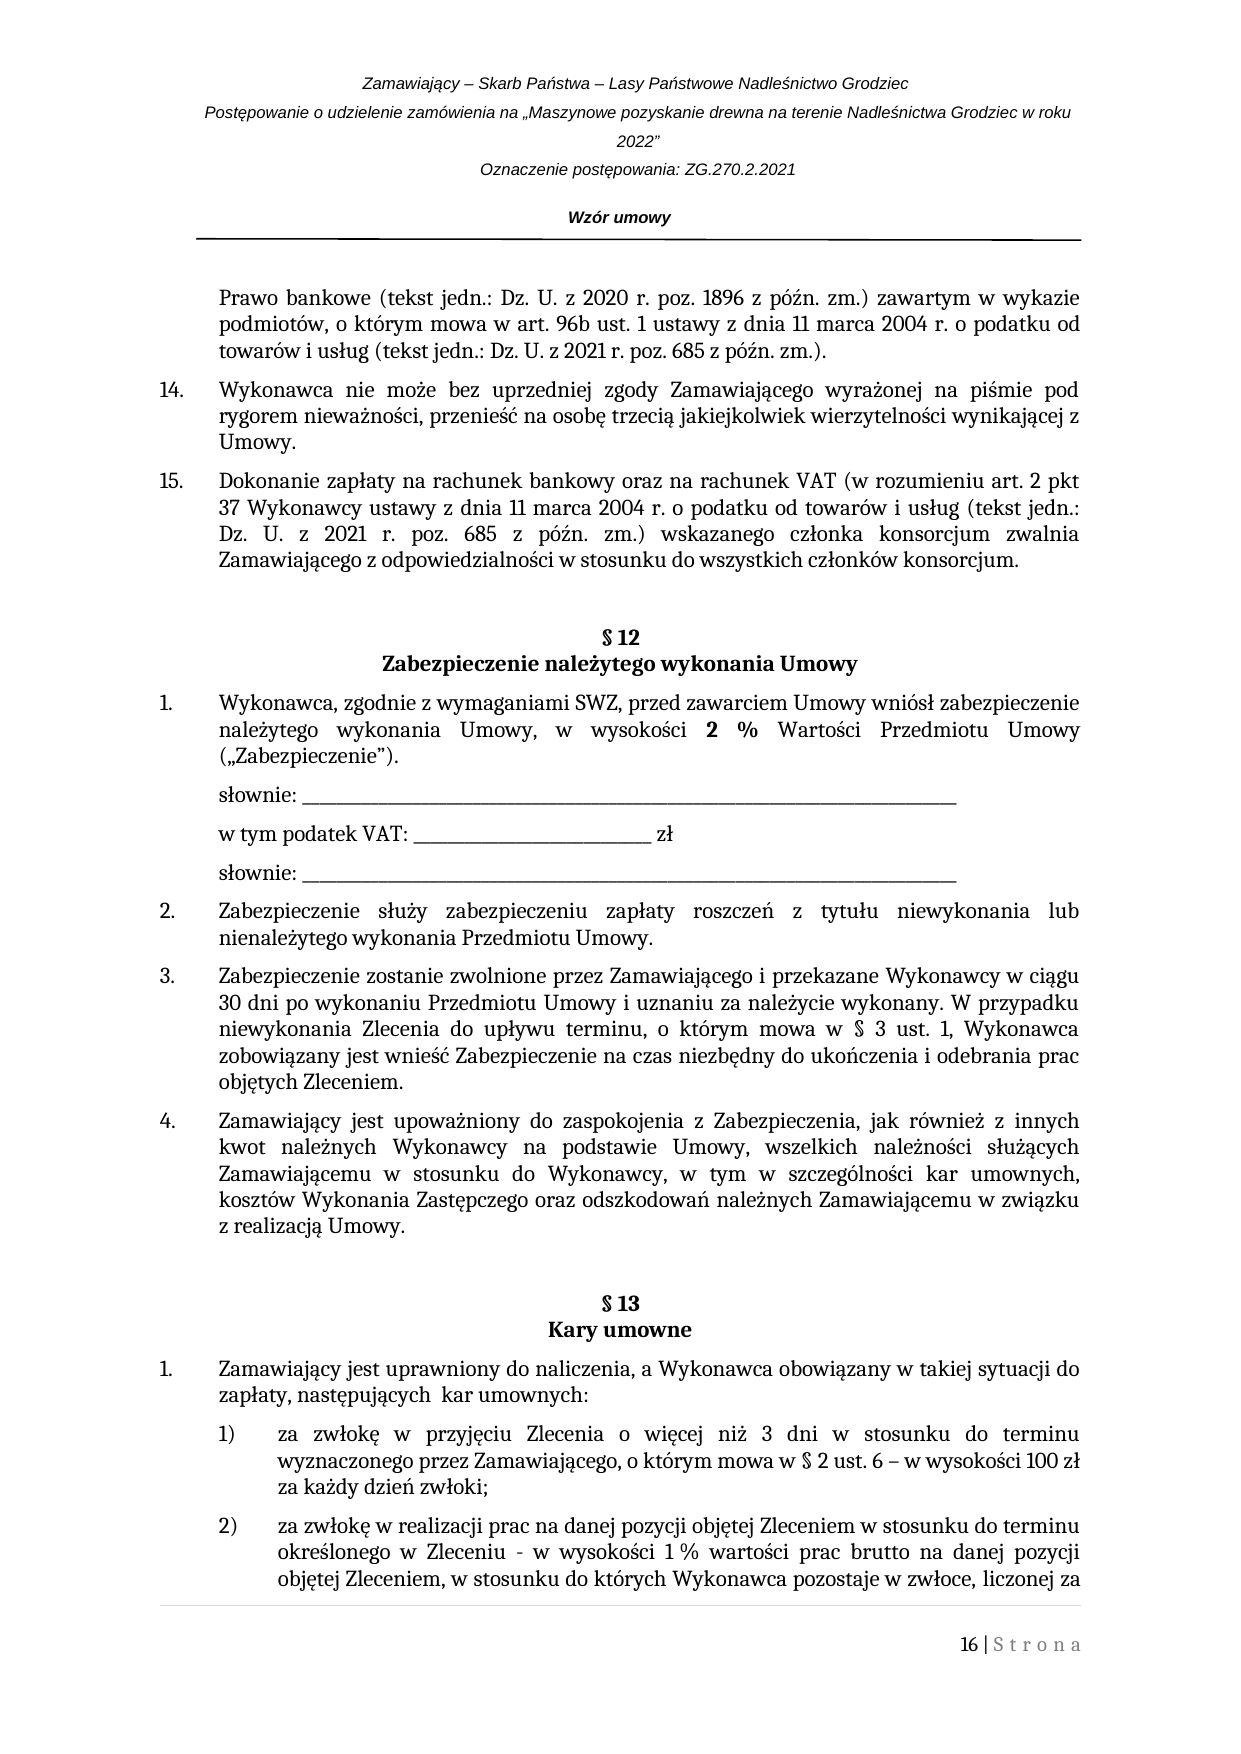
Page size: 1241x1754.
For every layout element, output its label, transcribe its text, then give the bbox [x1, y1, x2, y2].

text § 12 Zabezpieczenie należytego wykonania Umowy [159, 625, 1081, 677]
list Zamawiający jest uprawniony do naliczenia, a Wykonawca obowiązany w takiej sytuacji do zapłaty, następujących kar umownych: [159, 1356, 1081, 1409]
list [218, 1513, 1081, 1592]
text słownie: _____________________________________________________________________________ [218, 782, 1081, 808]
text słownie: _____________________________________________________________________________ [218, 859, 1081, 886]
list za zwłokę w przyjęciu Zlecenia o więcej niż 3 dni w stosunku do terminu wyznaczonego przez Zamawiającego, o którym mowa w § 2 ust. 6 – w wysokości 100 zł za każdy dzień zwłoki; [218, 1421, 1081, 1500]
list Zamawiający jest upoważniony do zaspokojenia z Zabezpieczenia, jak również z innych kwot należnych Wykonawcy na podstawie Umowy, wszelkich należności służących Zamawiającemu w stosunku do Wykonawcy, w tym w szczególności kar umownych, kosztów Wykonania Zastępczego oraz odszkodowań należnych Zamawiającemu w związku z realizacją Umowy. [159, 1108, 1081, 1239]
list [159, 285, 1081, 364]
list Zabezpieczenie służy zabezpieczeniu zapłaty roszczeń z tytułu niewykonania lub nienależytego wykonania Przedmiotu Umowy. [159, 898, 1081, 951]
text w tym podatek VAT: ____________________________ zł [218, 820, 1081, 847]
list Wykonawca, zgodnie z wymaganiami SWZ, przed zawarciem Umowy wniósł zabezpieczenie należytego wykonania Umowy, w wysokości 2 % Wartości Przedmiotu Umowy („Zabezpieczenie”). [159, 690, 1081, 769]
list Dokonanie zapłaty na rachunek bankowy oraz na rachunek VAT (w rozumieniu art. 2 pkt 37 Wykonawcy ustawy z dnia 11 marca 2004 r. o podatku od towarów i usług (tekst jedn.: Dz. U. z 2021 r. poz. 685 z późn. zm.) wskazanego członka konsorcjum zwalnia Zamawiającego z odpowiedzialności w stosunku do wszystkich członków konsorcjum. [159, 468, 1081, 573]
list Wykonawca nie może bez uprzedniej zgody Zamawiającego wyrażonej na piśmie pod rygorem nieważności, przenieść na osobę trzecią jakiejkolwiek wierzytelności wynikającej z Umowy. [159, 376, 1081, 456]
list Zabezpieczenie zostanie zwolnione przez Zamawiającego i przekazane Wykonawcy w ciągu 30 dni po wykonaniu Przedmiotu Umowy i uznaniu za należycie wykonany. W przypadku niewykonania Zlecenia do upływu terminu, o którym mowa w § 3 ust. 1, Wykonawca zobowiązany jest wnieść Zabezpieczenie na czas niezbędny do ukończenia i odebrania prac objętych Zleceniem. [159, 963, 1081, 1095]
text § 13 Kary umowne [159, 1291, 1081, 1343]
